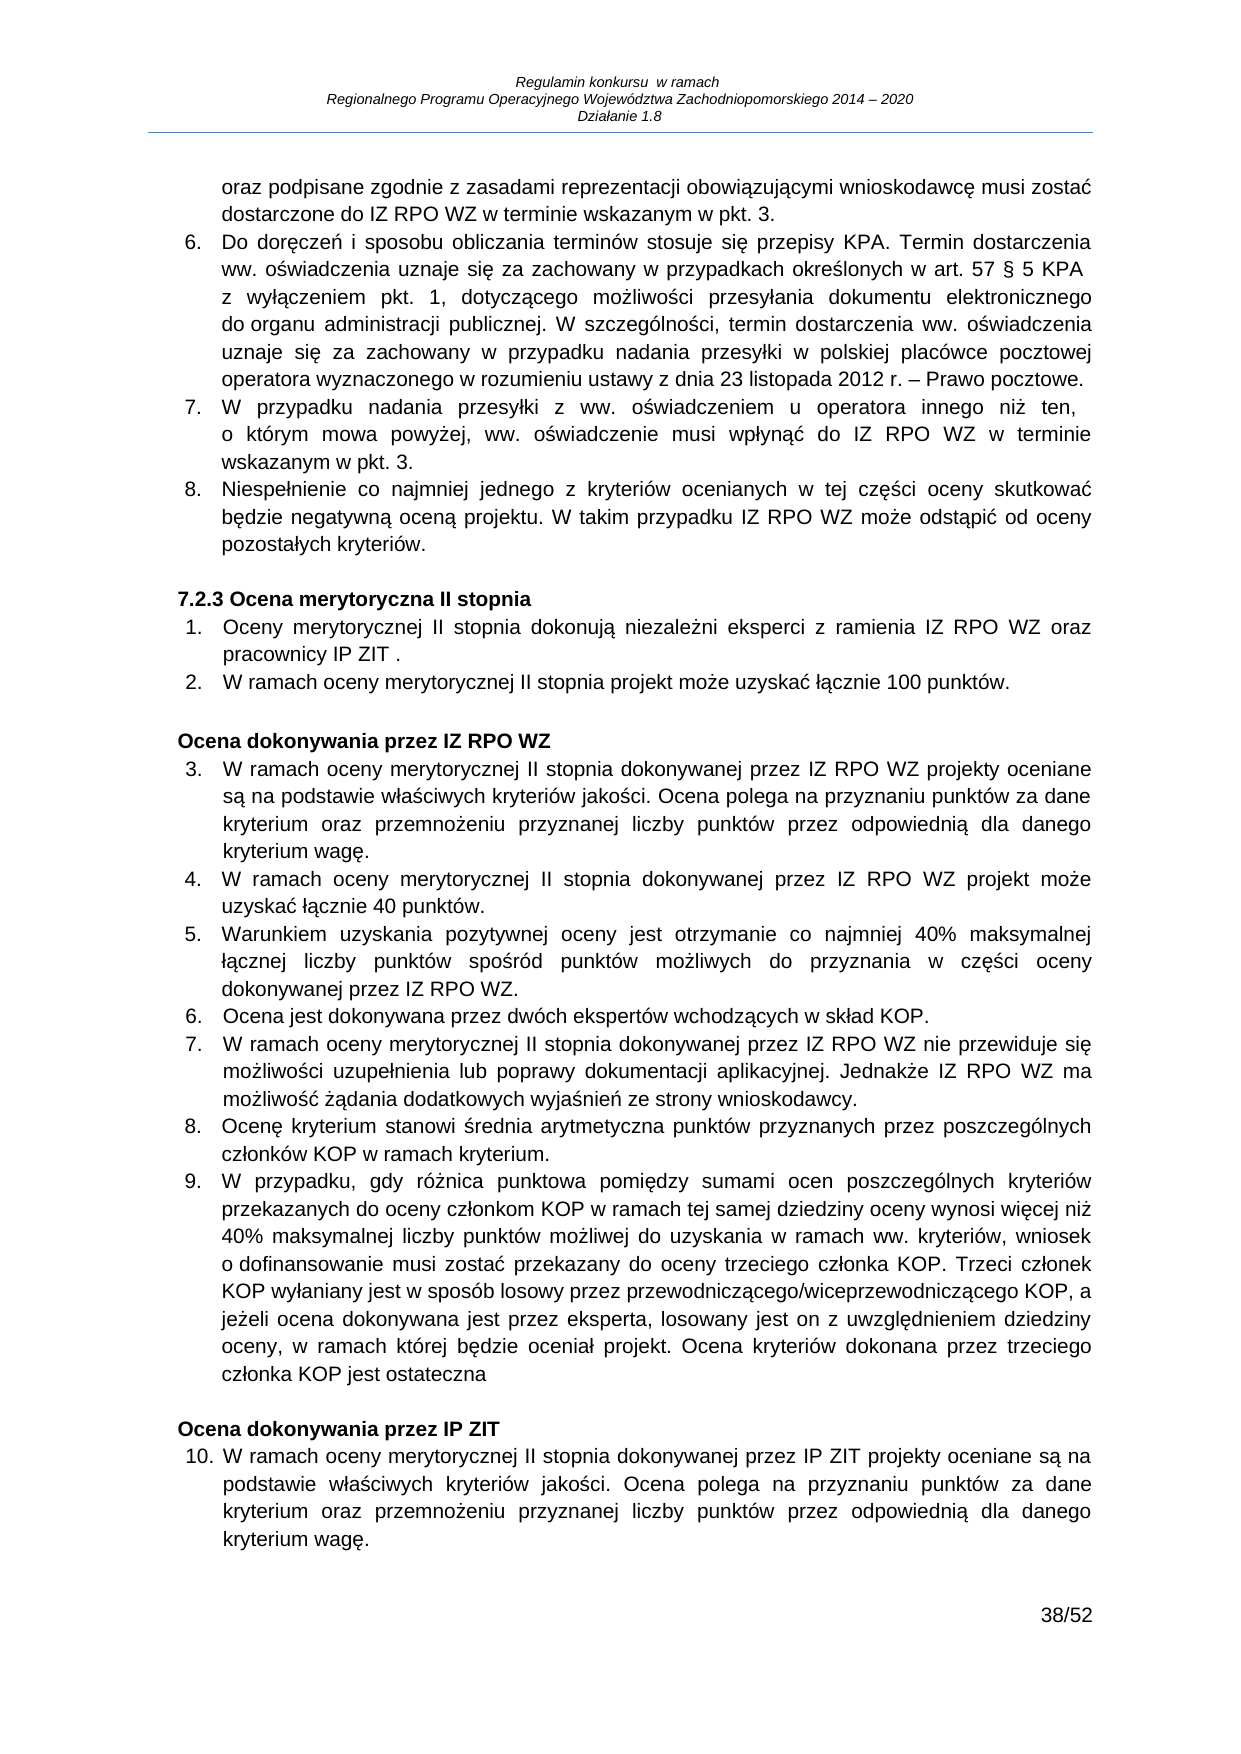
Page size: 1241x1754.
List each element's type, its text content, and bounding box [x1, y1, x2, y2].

list W ramach oceny merytorycznej II stopnia dokonywanej przez IZ RPO WZ projekty oceniane są na podstawie właściwych kryteriów jakości. Ocena polega na przyznaniu punktów za dane kryterium oraz przemnożeniu przyznanej liczby punktów przez odpowiednią dla danego kryterium wagę. [185, 757, 1093, 863]
list W ramach oceny merytorycznej II stopnia dokonywanej przez IZ RPO WZ nie przewiduje się możliwości uzupełnienia lub poprawy dokumentacji aplikacyjnej. Jednakże IZ RPO WZ ma możliwość żądania dodatkowych wyjaśnień ze strony wnioskodawcy. [185, 1032, 1093, 1111]
list Ocenę kryterium stanowi średnia arytmetyczna punktów przyznanych przez poszczególnych członków KOP w ramach kryterium. [184, 1114, 1093, 1166]
list Oceny merytorycznej II stopnia dokonują niezależni eksperci z ramienia IZ RPO WZ oraz pracownicy IP ZIT . [185, 614, 1093, 666]
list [184, 174, 1093, 226]
text Ocena dokonywania przez IZ RPO WZ [177, 729, 1093, 753]
list Ocena jest dokonywana przez dwóch ekspertów wchodzących w skład KOP. [185, 1004, 1093, 1028]
list W przypadku, gdy różnica punktowa pomiędzy sumami ocen poszczególnych kryteriów przekazanych do oceny członkom KOP w ramach tej samej dziedziny oceny wynosi więcej niż 40% maksymalnej liczby punktów możliwej do uzyskania w ramach ww. kryteriów, wniosek o dofinansowanie musi zostać przekazany do oceny trzeciego członka KOP. Trzeci członek KOP wyłaniany jest w sposób losowy przez przewodniczącego/wiceprzewodniczącego KOP, a jeżeli ocena dokonywana jest przez eksperta, losowany jest on z uwzględnieniem dziedziny oceny, w ramach której będzie oceniał projekt. Ocena kryteriów dokonana przez trzeciego członka KOP jest ostateczna [184, 1169, 1093, 1386]
list Niespełnienie co najmniej jednego z kryteriów ocenianych w tej części oceny skutkować będzie negatywną oceną projektu. W takim przypadku IZ RPO WZ może odstąpić od oceny pozostałych kryteriów. [184, 477, 1093, 556]
list Do doręczeń i sposobu obliczania terminów stosuje się przepisy KPA. Termin dostarczenia ww. oświadczenia uznaje się za zachowany w przypadkach określonych w art. 57 § 5 KPA z wyłączeniem pkt. 1, dotyczącego możliwości przesyłania dokumentu elektronicznego do organu administracji publicznej. W szczególności, termin dostarczenia ww. oświadczenia uznaje się za zachowany w przypadku nadania przesyłki w polskiej placówce pocztowej operatora wyznaczonego w rozumieniu ustawy z dnia 23 listopada 2012 r. – Prawo pocztowe. [184, 229, 1093, 391]
list W przypadku nadania przesyłki z ww. oświadczeniem u operatora innego niż ten, o którym mowa powyżej, ww. oświadczenie musi wpłynąć do IZ RPO WZ w terminie wskazanym w pkt. 3. [184, 394, 1093, 473]
list Warunkiem uzyskania pozytywnej oceny jest otrzymanie co najmniej 40% maksymalnej łącznej liczby punktów spośród punktów możliwych do przyznania w części oceny dokonywanej przez IZ RPO WZ. [184, 922, 1093, 1001]
list W ramach oceny merytorycznej II stopnia projekt może uzyskać łącznie 100 punktów. [185, 669, 1093, 693]
text Ocena dokonywania przez IP ZIT [177, 1417, 1093, 1441]
list W ramach oceny merytorycznej II stopnia dokonywanej przez IZ RPO WZ projekt może uzyskać łącznie 40 punktów. [184, 867, 1093, 918]
list W ramach oceny merytorycznej II stopnia dokonywanej przez IP ZIT projekty oceniane są na podstawie właściwych kryteriów jakości. Ocena polega na przyznaniu punktów za dane kryterium oraz przemnożeniu przyznanej liczby punktów przez odpowiednią dla danego kryterium wagę. [185, 1444, 1093, 1551]
subtitle 7.2.3 Ocena merytoryczna II stopnia [177, 587, 1093, 611]
